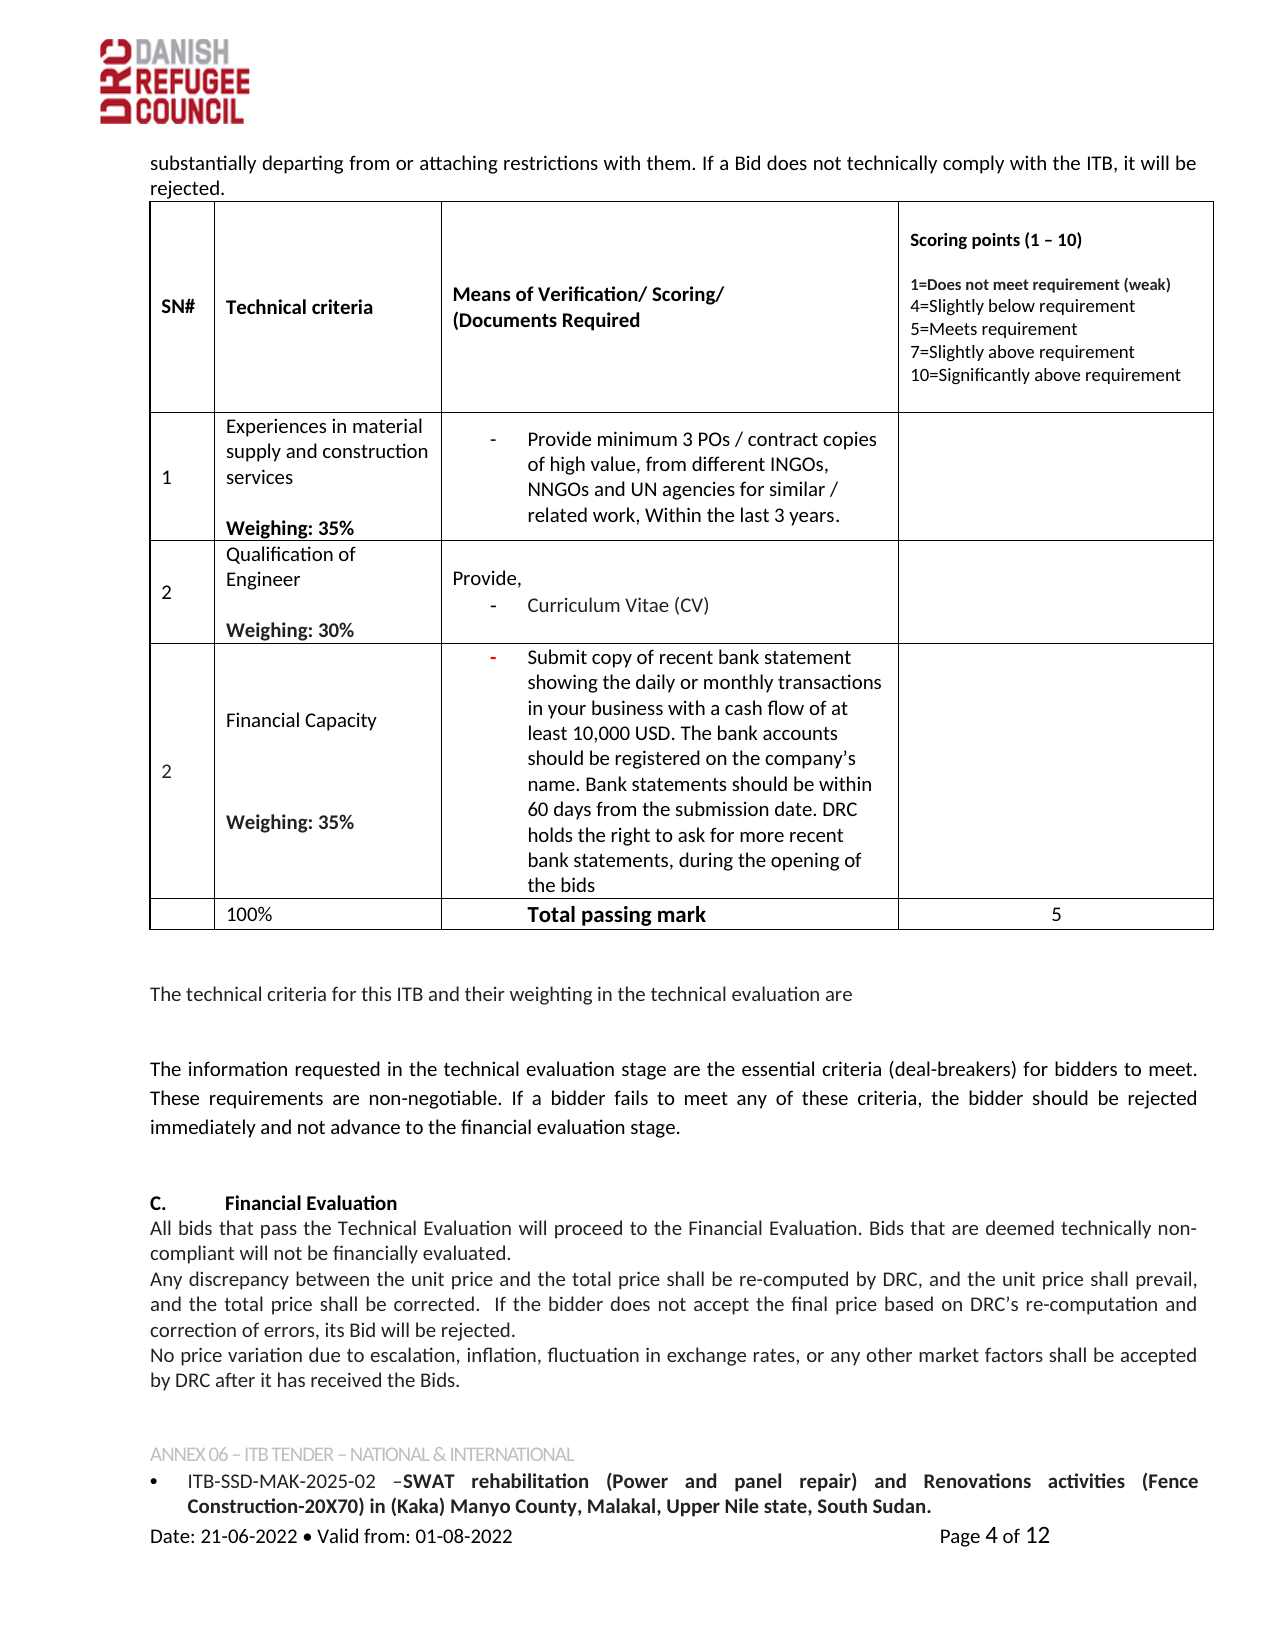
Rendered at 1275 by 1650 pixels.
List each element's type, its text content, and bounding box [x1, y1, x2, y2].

text All bids that pass the Technical Evaluation will proceed to the Financial Evaluation. Bids that are deemed technically non-compliant will not be financially evaluated. [150, 1215, 1200, 1266]
table_cell 100% [215, 899, 441, 929]
table_cell 2 [151, 541, 214, 643]
table_cell Provide, Curriculum Vitae (CV) [442, 541, 898, 643]
table_header Technical criteria [215, 202, 441, 412]
picture [100, 39, 250, 124]
text No price variation due to escalation, inflation, fluctuation in exchange rates, or any other market factors shall be accepted by DRC after it has received the Bids. [150, 1342, 1200, 1393]
table_header SN# [151, 202, 214, 412]
table_cell [899, 541, 1213, 643]
subtitle Financial Evaluation [150, 1190, 1200, 1215]
table_cell Experiences in material supply and construction services Weighing: 35% [215, 413, 441, 540]
table_cell 2 [151, 644, 214, 898]
table_header Means of Verification/ Scoring/ (Documents Required [442, 202, 898, 412]
table_cell Provide minimum 3 POs / contract copies of high value, from different INGOs, NNGOs and UN agencies for similar / related work, Within the last 3 years. [442, 413, 898, 540]
text Any discrepancy between the unit price and the total price shall be re-computed by DRC, and the unit price shall prevail, and the total price shall be corrected. If the bidder does not accept the final price based on DRC’s re-computation and correction of errors, its Bid will be rejected. [150, 1266, 1200, 1342]
table_cell [899, 413, 1213, 540]
table_cell Financial Capacity Weighing: 35% [215, 644, 441, 898]
table_header Scoring points (1 – 10) 1=Does not meet requirement (weak) 4=Slightly below requirement 5=Meets requirement 7=Slightly above requirement 10=Significantly above requirement [899, 202, 1213, 412]
table_cell [151, 899, 214, 929]
list The information requested in the technical evaluation stage are the essential criteria (deal-breakers) for bidders to meet. These requirements are non-negotiable. If a bidder fails to meet any of these criteria, the bidder should be rejected immediately and not advance to the financial evaluation stage. [150, 1056, 1200, 1140]
table_cell 5 [899, 899, 1213, 929]
table_cell Total passing mark [442, 899, 898, 929]
table_cell [899, 644, 1213, 898]
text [150, 150, 1200, 201]
text The technical criteria for this ITB and their weighting in the technical evaluation are [150, 981, 1200, 1007]
table_cell Submit copy of recent bank statement showing the daily or monthly transactions in your business with a cash flow of at least 10,000 USD. The bank accounts should be registered on the company’s name. Bank statements should be within 60 days from the submission date. DRC holds the right to ask for more recent bank statements, during the opening of the bids [442, 644, 898, 898]
table_cell 1 [151, 413, 214, 540]
table_cell Qualification of Engineer Weighing: 30% [215, 541, 441, 643]
